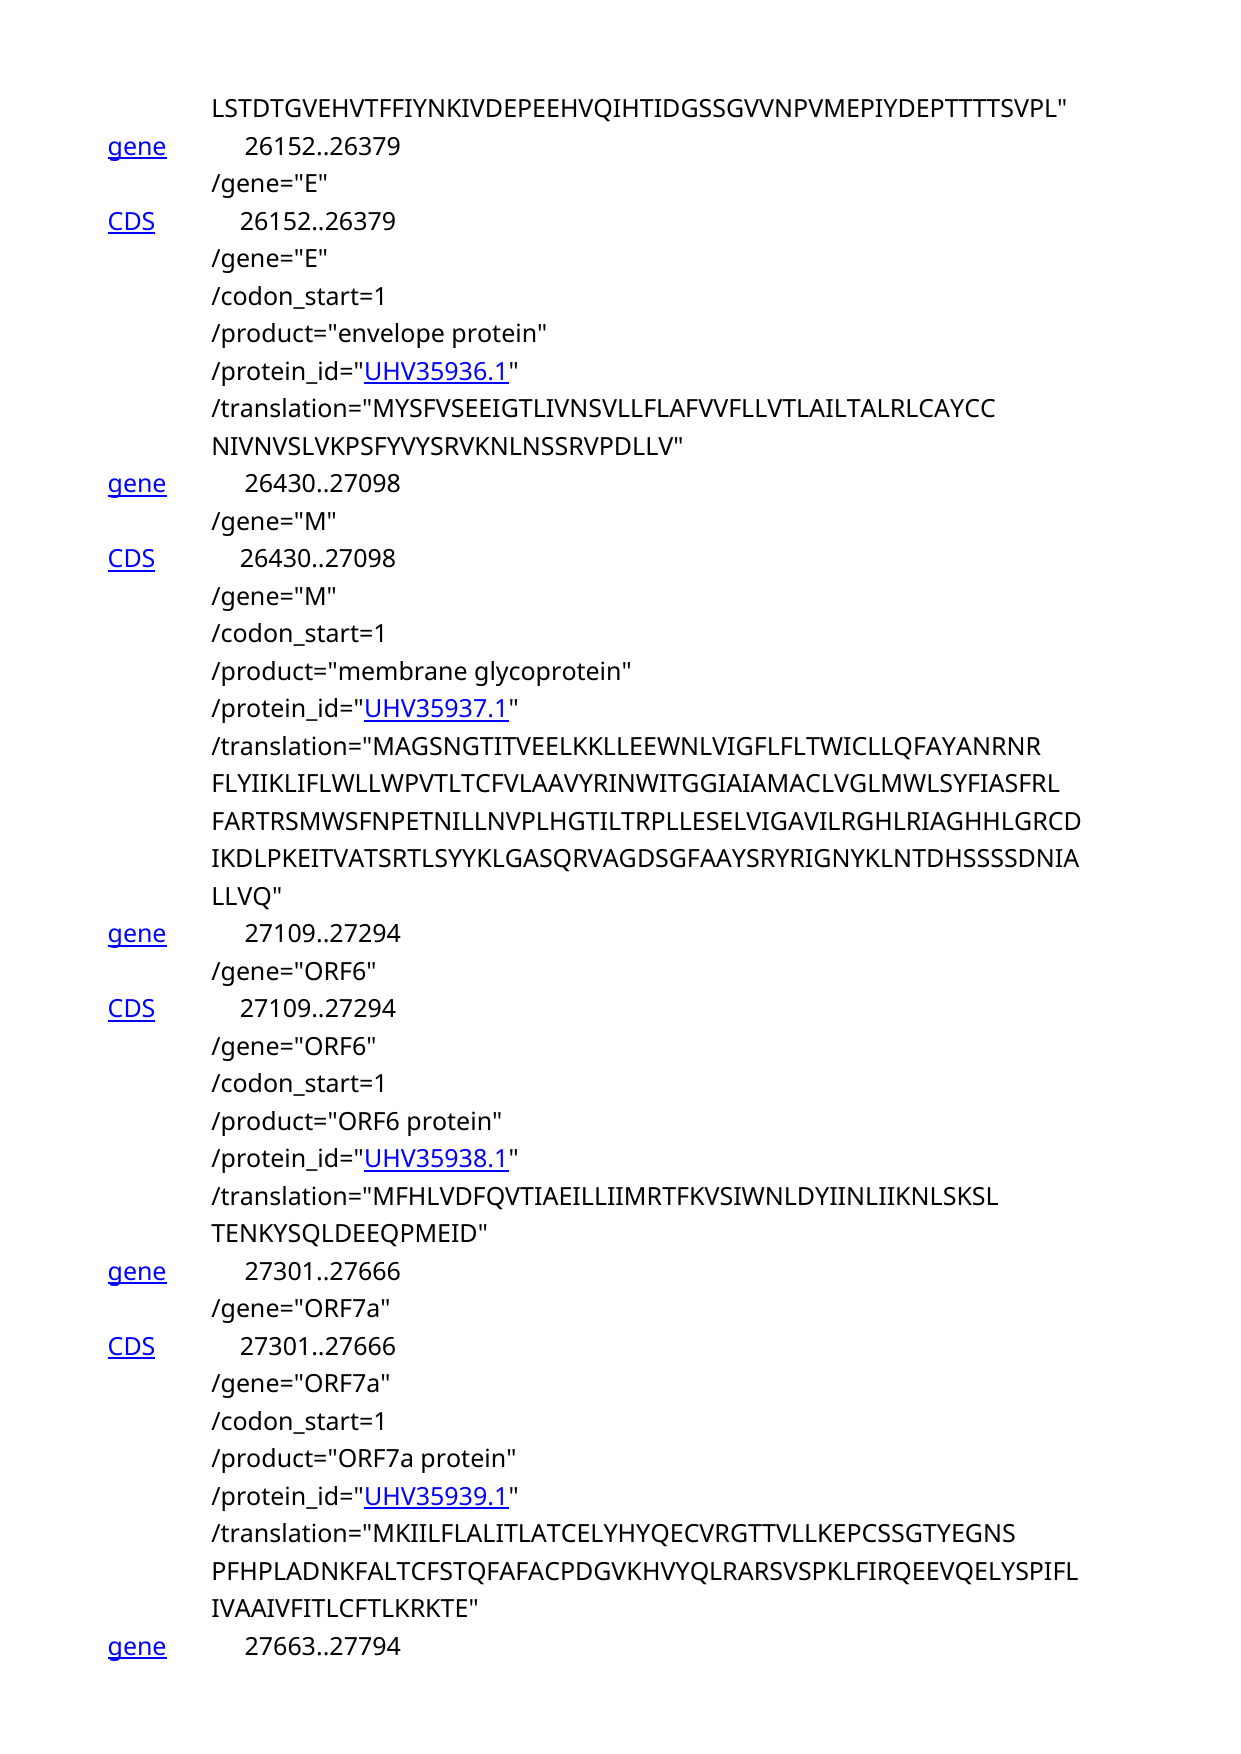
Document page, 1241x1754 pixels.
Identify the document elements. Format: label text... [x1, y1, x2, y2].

text CDS 27109..27294 [75, 989, 1165, 1027]
text /gene="E" [75, 239, 1165, 277]
text FLYIIKLIFLWLLWPVTLTCFVLAAVYRINWITGGIAIAMACLVGLMWLSYFIASFRL [75, 764, 1165, 802]
text gene 27301..27666 [75, 1252, 1165, 1289]
text /protein_id="UHV35939.1" [75, 1477, 1165, 1514]
text /codon_start=1 [75, 1064, 1165, 1102]
text /product="ORF7a protein" [75, 1439, 1165, 1477]
text /protein_id="UHV35938.1" [75, 1139, 1165, 1177]
text /codon_start=1 [75, 614, 1165, 652]
text CDS 26152..26379 [75, 202, 1165, 239]
text CDS 27301..27666 [75, 1327, 1165, 1364]
text gene 26430..27098 [75, 464, 1165, 502]
text /gene="ORF7a" [75, 1289, 1165, 1327]
text /translation="MAGSNGTITVEELKKLLEEWNLVIGFLFLTWICLLQFAYANRNR [75, 727, 1165, 764]
text /product="ORF6 protein" [75, 1102, 1165, 1139]
text /product="membrane glycoprotein" [75, 652, 1165, 689]
text LSTDTGVEHVTFFIYNKIVDEPEEHVQIHTIDGSSGVVNPVMEPIYDEPTTTTSVPL" [75, 89, 1165, 127]
text /protein_id="UHV35936.1" [75, 352, 1165, 389]
text /gene="ORF6" [75, 952, 1165, 989]
text IKDLPKEITVATSRTLSYYKLGASQRVAGDSGFAAYSRYRIGNYKLNTDHSSSSDNIA [75, 839, 1165, 877]
text /codon_start=1 [75, 1402, 1165, 1439]
text TENKYSQLDEEQPMEID" [75, 1214, 1165, 1252]
text /translation="MFHLVDFQVTIAEILLIIMRTFKVSIWNLDYIINLIIKNLSKSL [75, 1177, 1165, 1214]
text /gene="E" [75, 164, 1165, 202]
text /gene="M" [75, 577, 1165, 614]
text /translation="MYSFVSEEIGTLIVNSVLLFLAFVVFLLVTLAILTALRLCAYCC [75, 389, 1165, 427]
text /codon_start=1 [75, 277, 1165, 314]
text CDS 26430..27098 [75, 539, 1165, 577]
text IVAAIVFITLCFTLKRKTE" [75, 1589, 1165, 1627]
text NIVNVSLVKPSFYVYSRVKNLNSSRVPDLLV" [75, 427, 1165, 464]
text gene 27663..27794 [75, 1627, 1165, 1664]
text /gene="ORF6" [75, 1027, 1165, 1064]
text /protein_id="UHV35937.1" [75, 689, 1165, 727]
text /gene="M" [75, 502, 1165, 539]
text /translation="MKIILFLALITLATCELYHYQECVRGTTVLLKEPCSSGTYEGNS [75, 1514, 1165, 1552]
text /gene="ORF7a" [75, 1364, 1165, 1402]
text LLVQ" [75, 877, 1165, 914]
text gene 26152..26379 [75, 127, 1165, 164]
text PFHPLADNKFALTCFSTQFAFACPDGVKHVYQLRARSVSPKLFIRQEEVQELYSPIFL [75, 1552, 1165, 1589]
text gene 27109..27294 [75, 914, 1165, 952]
text FARTRSMWSFNPETNILLNVPLHGTILTRPLLESELVIGAVILRGHLRIAGHHLGRCD [75, 802, 1165, 839]
text /product="envelope protein" [75, 314, 1165, 352]
